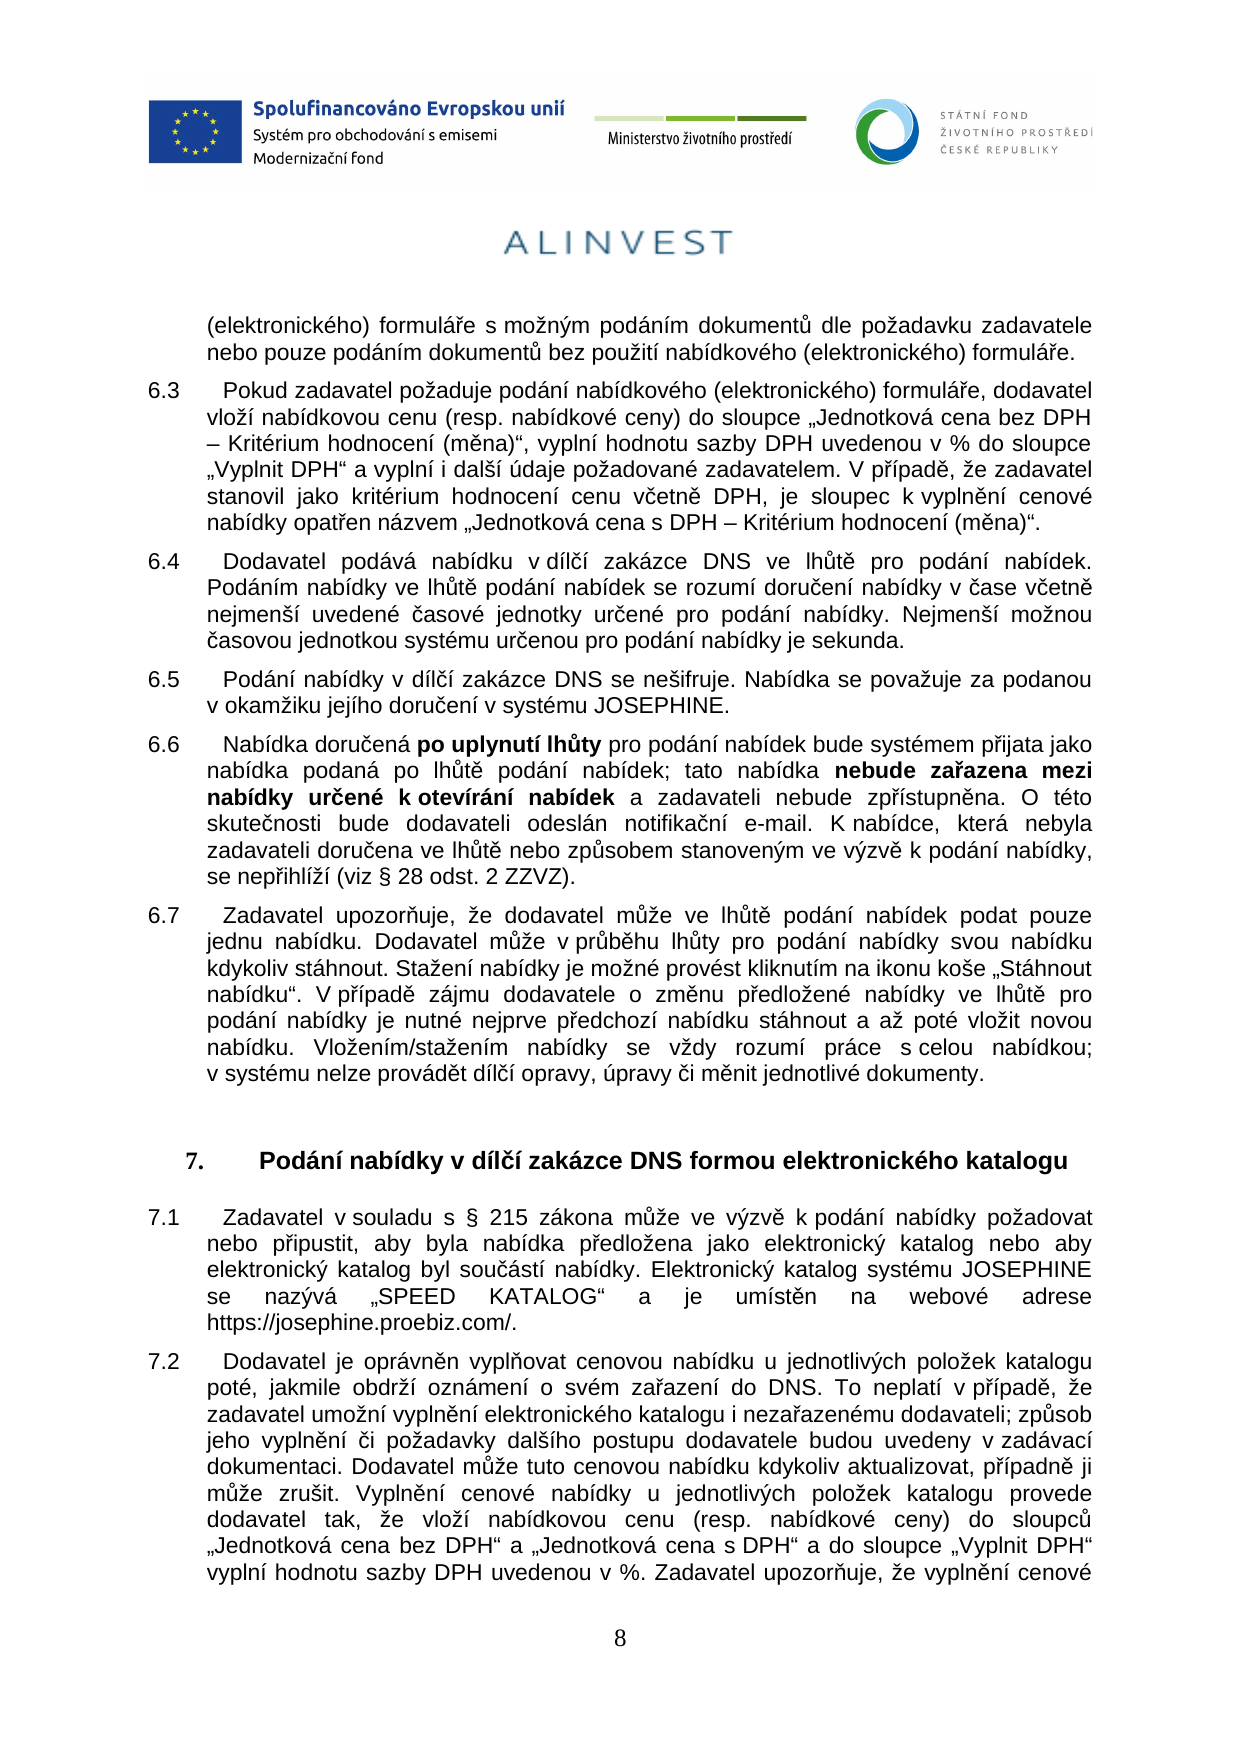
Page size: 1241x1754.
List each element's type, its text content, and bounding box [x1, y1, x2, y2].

text 6.4 Dodavatel podává nabídku v dílčí zakázce DNS ve lhůtě pro podání nabídek. Podáním nabídky ve lhůtě podání nabídek se rozumí doručení nabídky v čase včetně nejmenší uvedené časové jednotky určené pro podání nabídky. Nejmenší možnou časovou jednotkou systému určenou pro podání nabídky je sekunda. [148, 548, 1093, 653]
text 7.1 Zadavatel v souladu s § 215 zákona může ve výzvě k podání nabídky požadovat nebo připustit, aby byla nabídka předložena jako elektronický katalog nebo aby elektronický katalog byl součástí nabídky. Elektronický katalog systému JOSEPHINE se nazývá „SPEED KATALOG“ a je umístěn na webové adrese https://josephine.proebiz.com/. [148, 1203, 1093, 1335]
text 6.7 Zadavatel upozorňuje, že dodavatel může ve lhůtě podání nabídek podat pouze jednu nabídku. Dodavatel může v průběhu lhůty pro podání nabídky svou nabídku kdykoliv stáhnout. Stažení nabídky je možné provést kliknutím na ikonu koše „Stáhnout nabídku“. V případě zájmu dodavatele o změnu předložené nabídky ve lhůtě pro podání nabídky je nutné nejprve předchozí nabídku stáhnout a až poté vložit novou nabídku. Vložením/stažením nabídky se vždy rozumí práce s celou nabídkou; v systému nelze provádět dílčí opravy, úpravy či měnit jednotlivé dokumenty. [148, 902, 1093, 1086]
text 6.5 Podání nabídky v dílčí zakázce DNS se nešifruje. Nabídka se považuje za podanou v okamžiku jejího doručení v systému JOSEPHINE. [148, 666, 1093, 719]
picture [147, 73, 1093, 190]
text 6.6 Nabídka doručená po uplynutí lhůty pro podání nabídek bude systémem přijata jako nabídka podaná po lhůtě podání nabídek; tato nabídka nebude zařazena mezi nabídky určené k otevírání nabídek a zadavateli nebude zpřístupněna. O této skutečnosti bude dodavateli odeslán notifikační e-mail. K nabídce, která nebyla zadavateli doručena ve lhůtě nebo způsobem stanoveným ve výzvě k podání nabídky, se nepřihlíží (viz § 28 odst. 2 ZZVZ). [148, 731, 1093, 889]
subtitle Podání nabídky v dílčí zakázce DNS formou elektronického katalogu [185, 1146, 1093, 1175]
text 6.3 Pokud zadavatel požaduje podání nabídkového (elektronického) formuláře, dodavatel vloží nabídkovou cenu (resp. nabídkové ceny) do sloupce „Jednotková cena bez DPH – Kritérium hodnocení (měna)“, vyplní hodnotu sazby DPH uvedenou v % do sloupce „Vyplnit DPH“ a vyplní i další údaje požadované zadavatelem. V případě, že zadavatel stanovil jako kritérium hodnocení cenu včetně DPH, je sloupec k vyplnění cenové nabídky opatřen názvem „Jednotková cena s DPH – Kritérium hodnocení (měna)“. [148, 377, 1093, 536]
